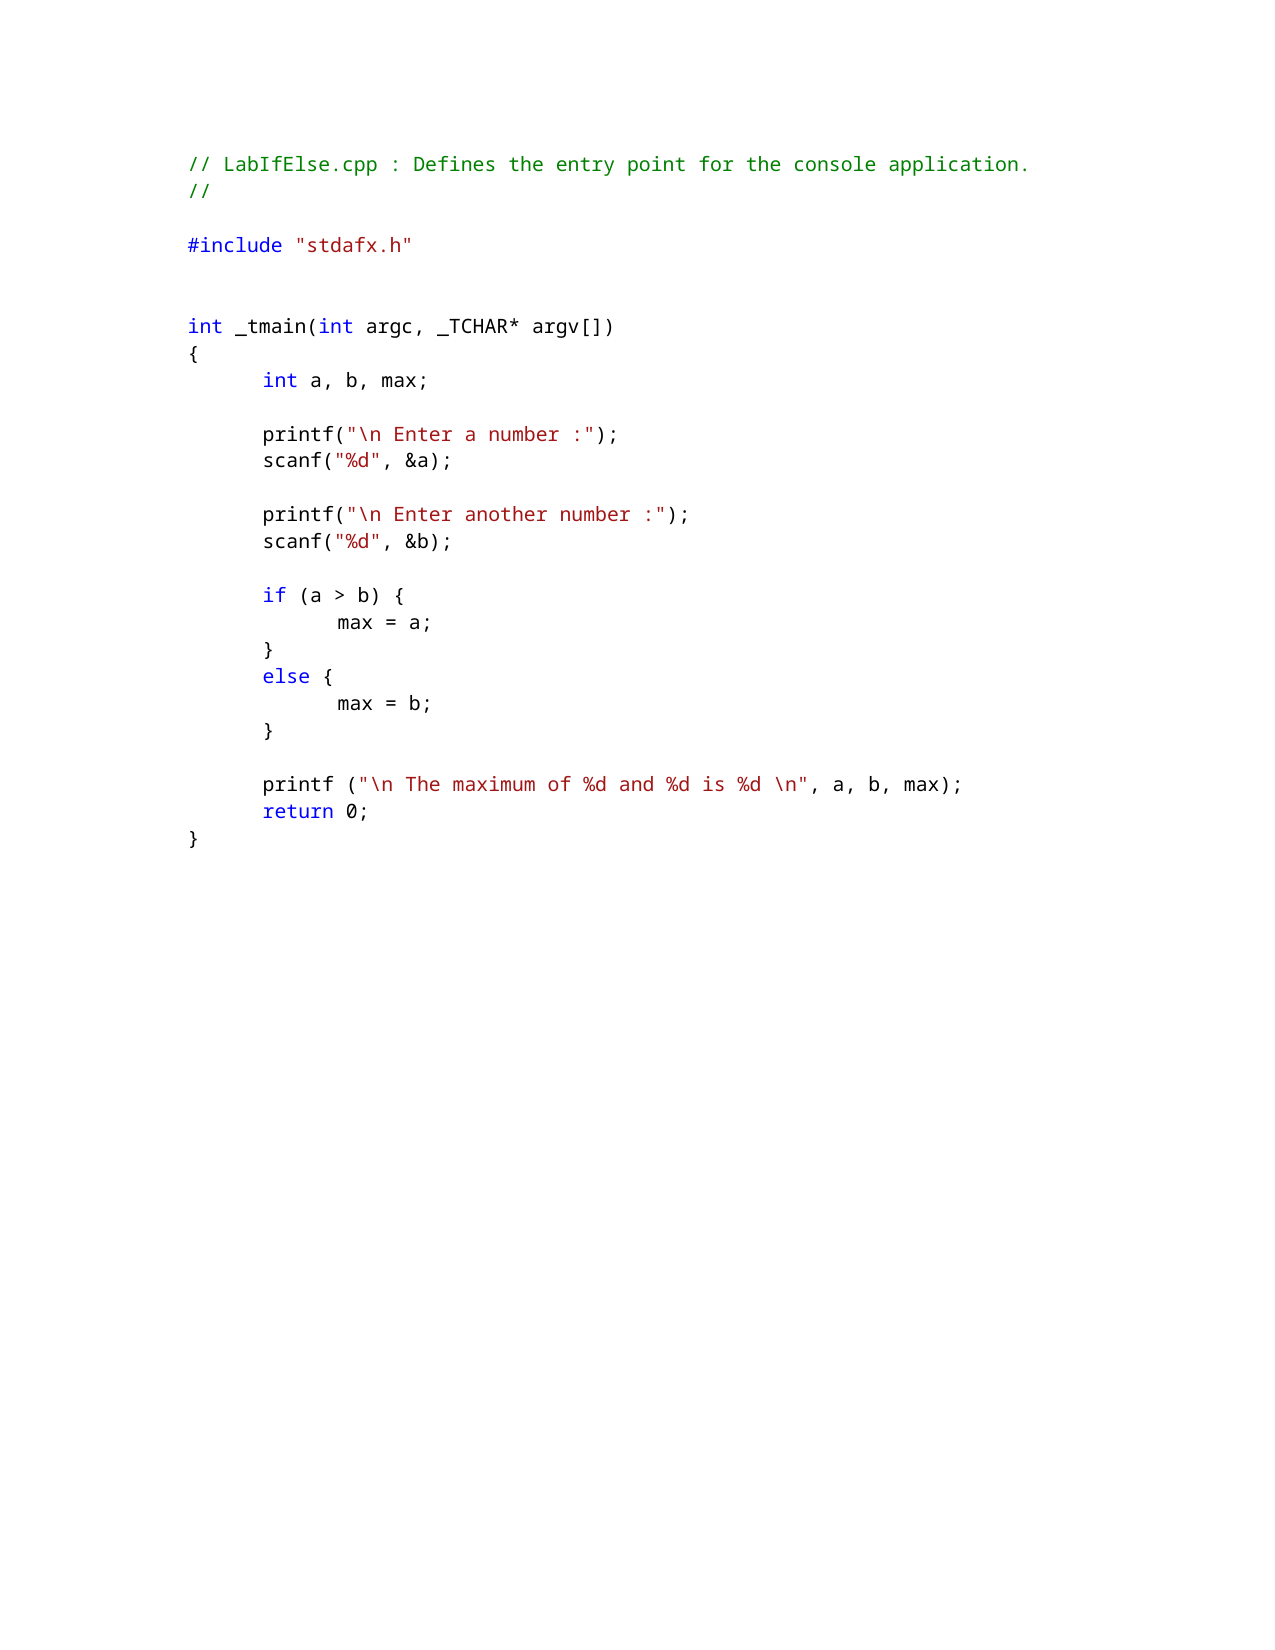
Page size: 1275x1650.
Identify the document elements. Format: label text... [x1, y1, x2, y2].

text printf ("\n The maximum of %d and %d is %d \n", a, b, max); [187, 771, 1087, 797]
text scanf("%d", &b); [187, 528, 1087, 555]
text max = a; [187, 609, 1087, 636]
text return 0; [187, 797, 1087, 824]
text printf("\n Enter another number :"); [187, 501, 1087, 528]
text max = b; [187, 689, 1087, 717]
text int _tmain(int argc, _TCHAR* argv[]) [187, 312, 1087, 339]
text } [187, 824, 1087, 851]
text else { [187, 663, 1087, 689]
text // LabIfElse.cpp : Defines the entry point for the console application. [187, 150, 1087, 177]
text } [187, 717, 1087, 743]
text scanf("%d", &a); [187, 447, 1087, 474]
text printf("\n Enter a number :"); [187, 420, 1087, 447]
text if (a > b) { [187, 582, 1087, 609]
text } [187, 636, 1087, 663]
text { [187, 339, 1087, 366]
text #include "stdafx.h" [187, 231, 1087, 258]
text int a, b, max; [187, 366, 1087, 393]
text // [187, 177, 1087, 204]
